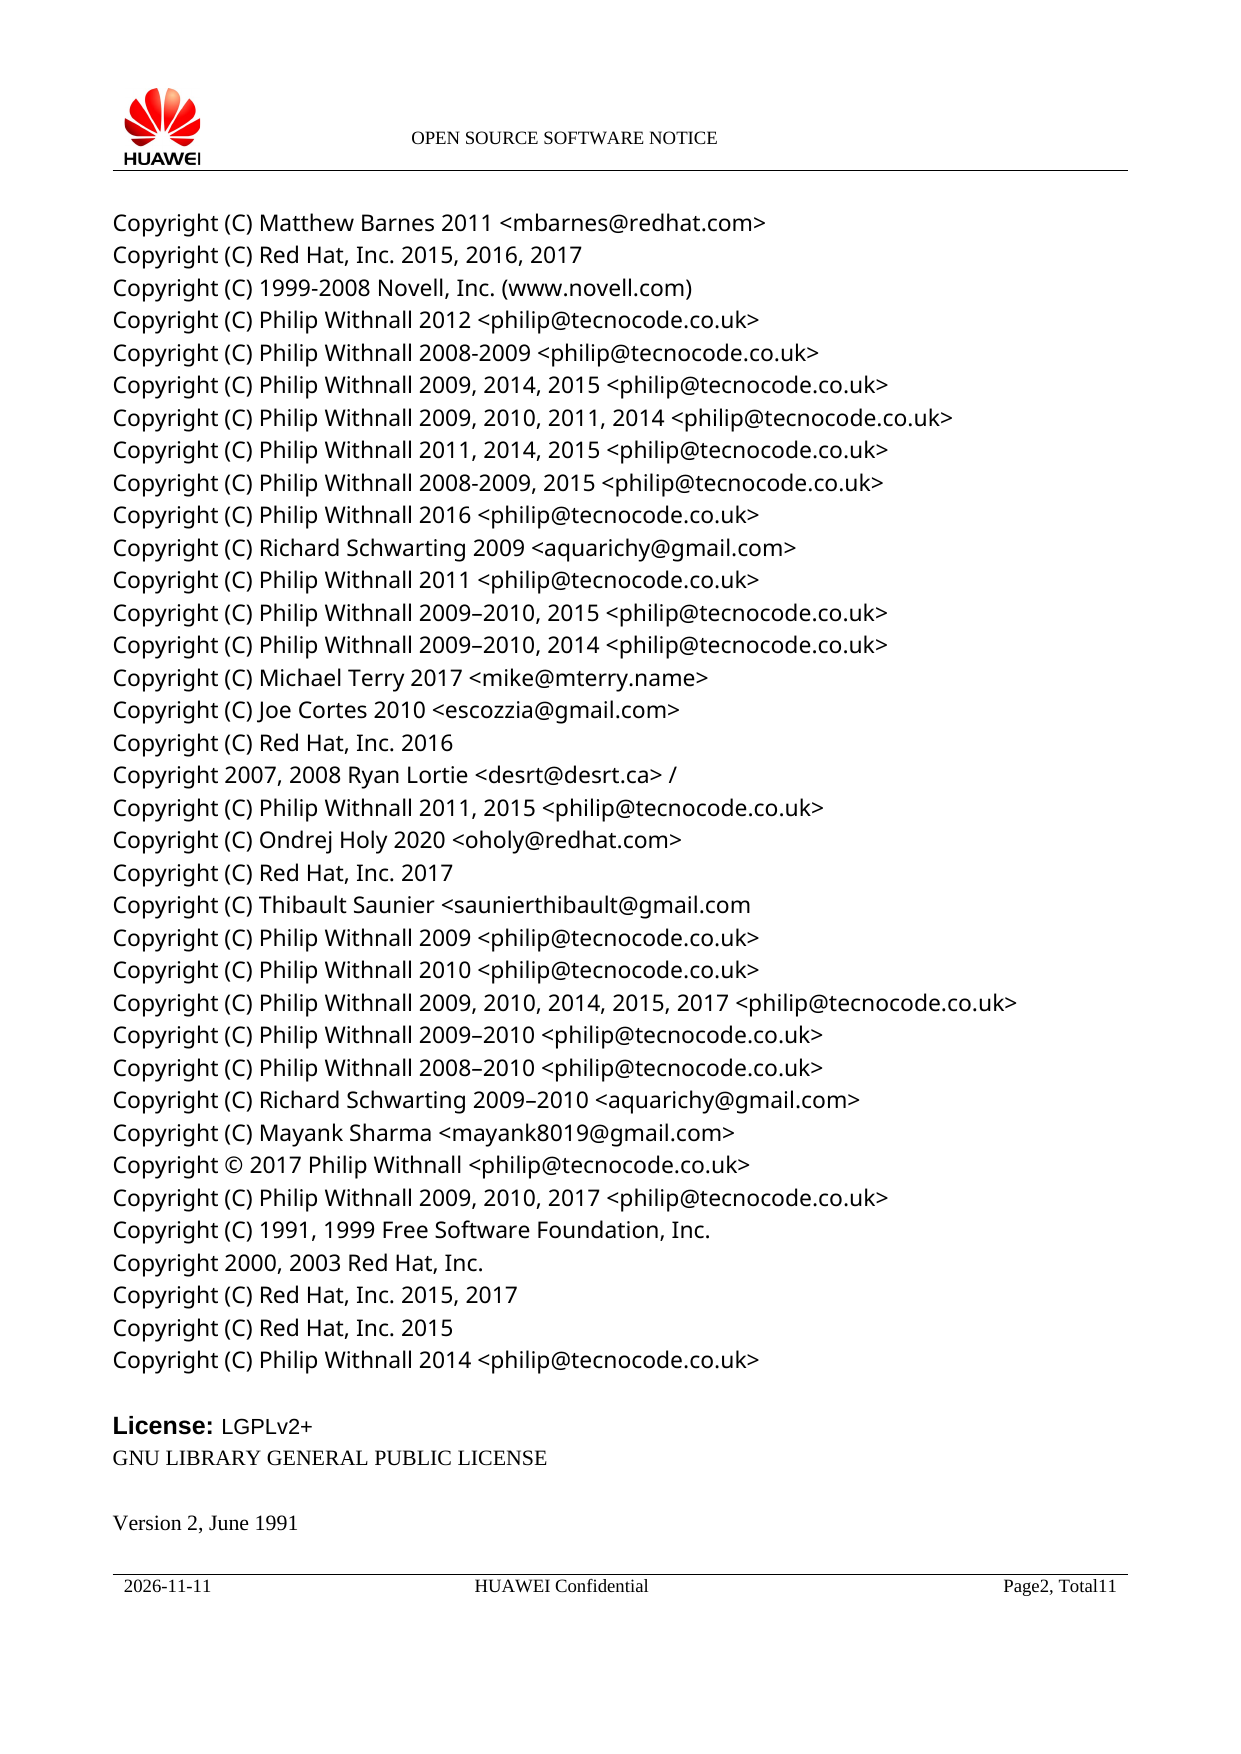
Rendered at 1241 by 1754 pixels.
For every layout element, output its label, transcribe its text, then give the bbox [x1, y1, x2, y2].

picture [124, 88, 201, 165]
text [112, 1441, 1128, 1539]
text License: LGPLv2+ [112, 1409, 1128, 1441]
